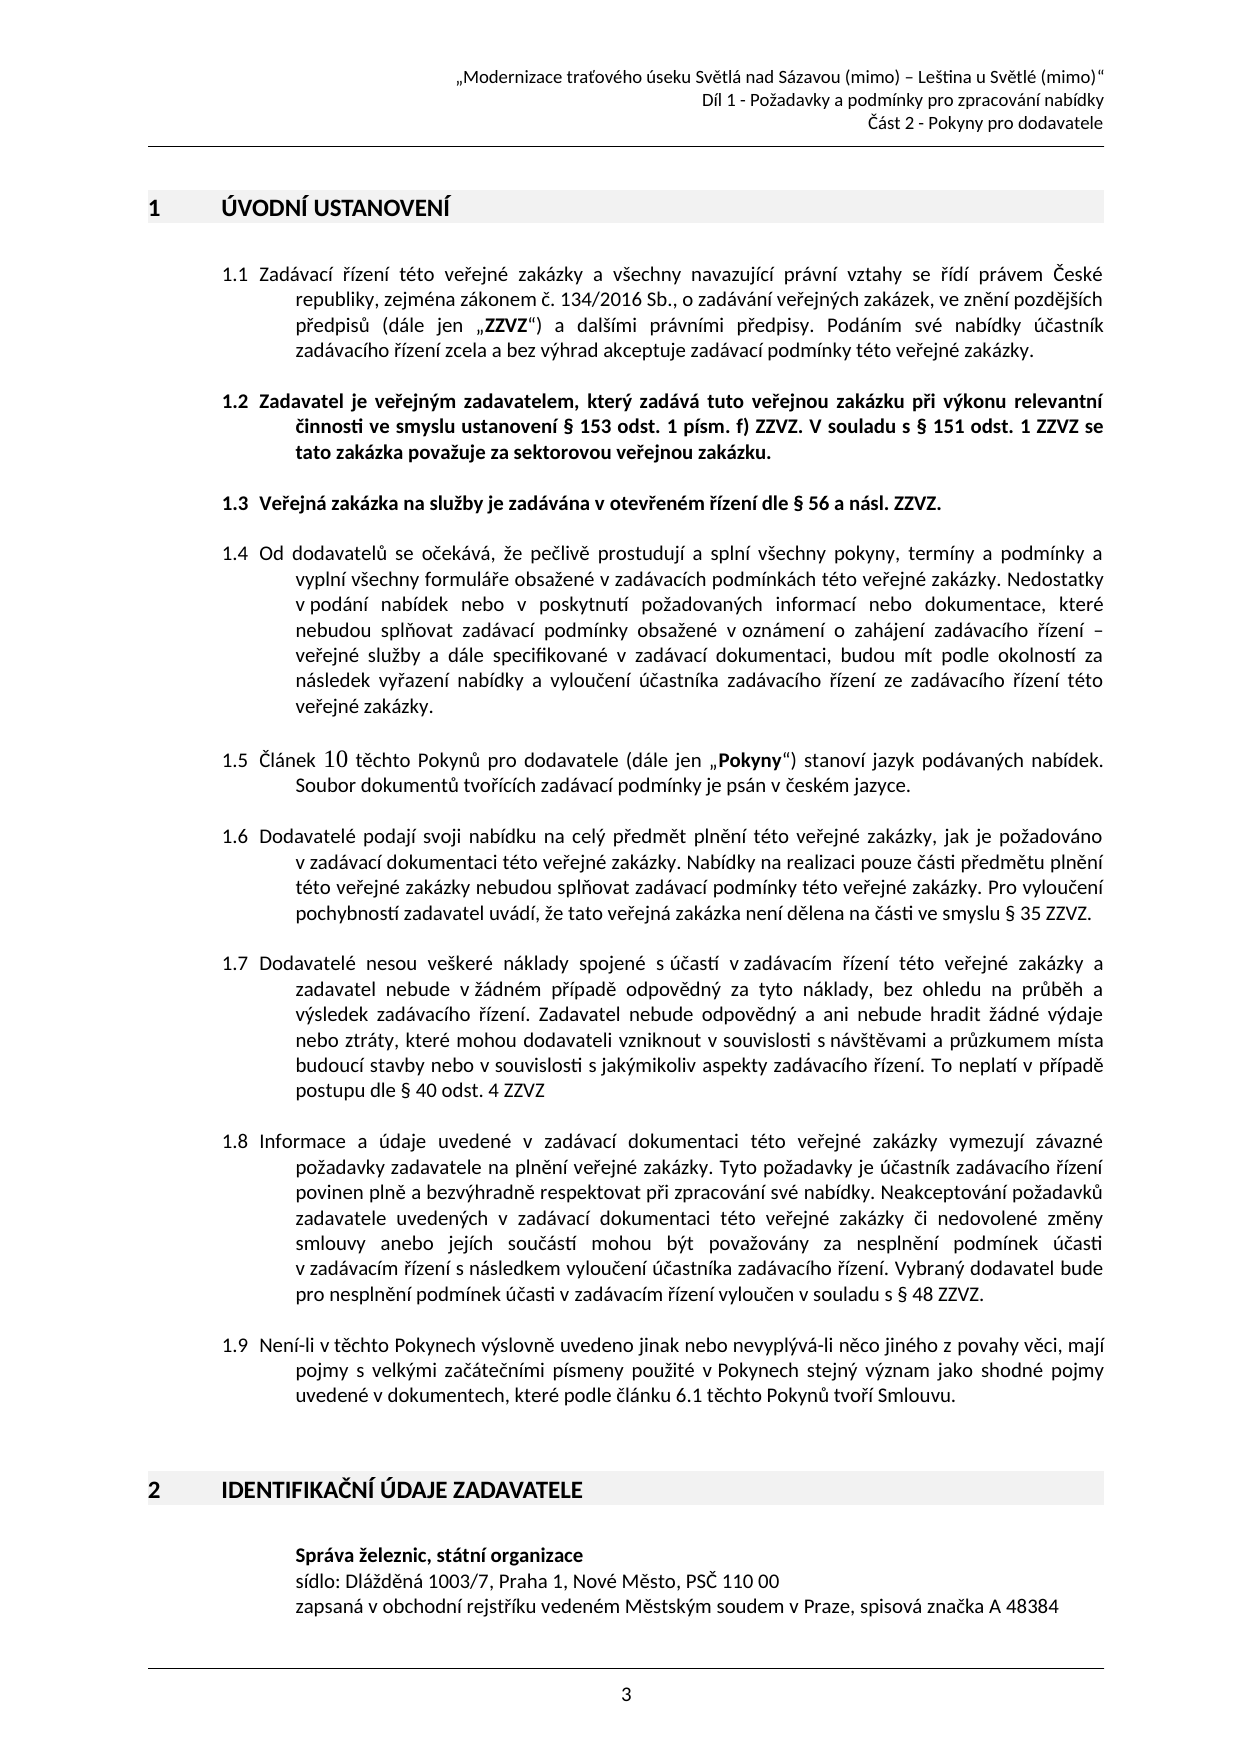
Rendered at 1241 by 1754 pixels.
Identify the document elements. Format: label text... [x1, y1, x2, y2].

subtitle IDENTIFIKAČNÍ ÚDAJE ZADAVATELE [148, 1471, 1104, 1505]
text zapsaná v obchodní rejstříku vedeném Městským soudem v Praze, spisová značka A 48384 [295, 1593, 1104, 1619]
list Zadavatel je veřejným zadavatelem, který zadává tuto veřejnou zakázku při výkonu relevantní činnosti ve smyslu ustanovení § 153 odst. 1 písm. f) ZZVZ. V souladu s § 151 odst. 1 ZZVZ se tato zakázka považuje za sektorovou veřejnou zakázku. [222, 388, 1104, 464]
text Správa železnic, státní organizace [295, 1543, 1104, 1568]
list Není-li v těchto Pokynech výslovně uvedeno jinak nebo nevyplývá-li něco jiného z povahy věci, mají pojmy s velkými začátečními písmeny použité v Pokynech stejný význam jako shodné pojmy uvedené v dokumentech, které podle článku 6.1 těchto Pokynů tvoří Smlouvu. [222, 1332, 1104, 1408]
list Dodavatelé podají svoji nabídku na celý předmět plnění této veřejné zakázky, jak je požadováno v zadávací dokumentaci této veřejné zakázky. Nabídky na realizaci pouze části předmětu plnění této veřejné zakázky nebudou splňovat zadávací podmínky této veřejné zakázky. Pro vyloučení pochybností zadavatel uvádí, že tato veřejná zakázka není dělena na části ve smyslu § 35 ZZVZ. [222, 823, 1104, 925]
list Zadávací řízení této veřejné zakázky a všechny navazující právní vztahy se řídí právem České republiky, zejména zákonem č. 134/2016 Sb., o zadávání veřejných zakázek, ve znění pozdějších předpisů (dále jen „ZZVZ“) a dalšími právními předpisy. Podáním své nabídky účastník zadávacího řízení zcela a bez výhrad akceptuje zadávací podmínky této veřejné zakázky. [222, 261, 1104, 363]
list Od dodavatelů se očekává, že pečlivě prostudují a splní všechny pokyny, termíny a podmínky a vyplní všechny formuláře obsažené v zadávacích podmínkách této veřejné zakázky. Nedostatky v podání nabídek nebo v poskytnutí požadovaných informací nebo dokumentace, které nebudou splňovat zadávací podmínky obsažené v oznámení o zahájení zadávacího řízení – veřejné služby a dále specifikované v zadávací dokumentaci, budou mít podle okolností za následek vyřazení nabídky a vyloučení účastníka zadávacího řízení ze zadávacího řízení této veřejné zakázky. [222, 541, 1104, 718]
list Článek 10 těchto Pokynů pro dodavatele (dále jen „Pokyny“) stanoví jazyk podávaných nabídek. Soubor dokumentů tvořících zadávací podmínky je psán v českém jazyce. [222, 744, 1104, 798]
subtitle ÚVODNÍ USTANOVENÍ [148, 190, 1104, 223]
list Informace a údaje uvedené v zadávací dokumentaci této veřejné zakázky vymezují závazné požadavky zadavatele na plnění veřejné zakázky. Tyto požadavky je účastník zadávacího řízení povinen plně a bezvýhradně respektovat při zpracování své nabídky. Neakceptování požadavků zadavatele uvedených v zadávací dokumentaci této veřejné zakázky či nedovolené změny smlouvy anebo jejích součástí mohou být považovány za nesplnění podmínek účasti v zadávacím řízení s následkem vyloučení účastníka zadávacího řízení. Vybraný dodavatel bude pro nesplnění podmínek účasti v zadávacím řízení vyloučen v souladu s § 48 ZZVZ. [222, 1128, 1104, 1306]
list Veřejná zakázka na služby je zadávána v otevřeném řízení dle § 56 a násl. ZZVZ. [222, 490, 1104, 515]
text sídlo: Dlážděná 1003/7, Praha 1, Nové Město, PSČ 110 00 [295, 1568, 1104, 1593]
list Dodavatelé nesou veškeré náklady spojené s účastí v zadávacím řízení této veřejné zakázky a zadavatel nebude v žádném případě odpovědný za tyto náklady, bez ohledu na průběh a výsledek zadávacího řízení. Zadavatel nebude odpovědný a ani nebude hradit žádné výdaje nebo ztráty, které mohou dodavateli vzniknout v souvislosti s návštěvami a průzkumem místa budoucí stavby nebo v souvislosti s jakýmikoliv aspekty zadávacího řízení. To neplatí v případě postupu dle § 40 odst. 4 ZZVZ [222, 951, 1104, 1103]
